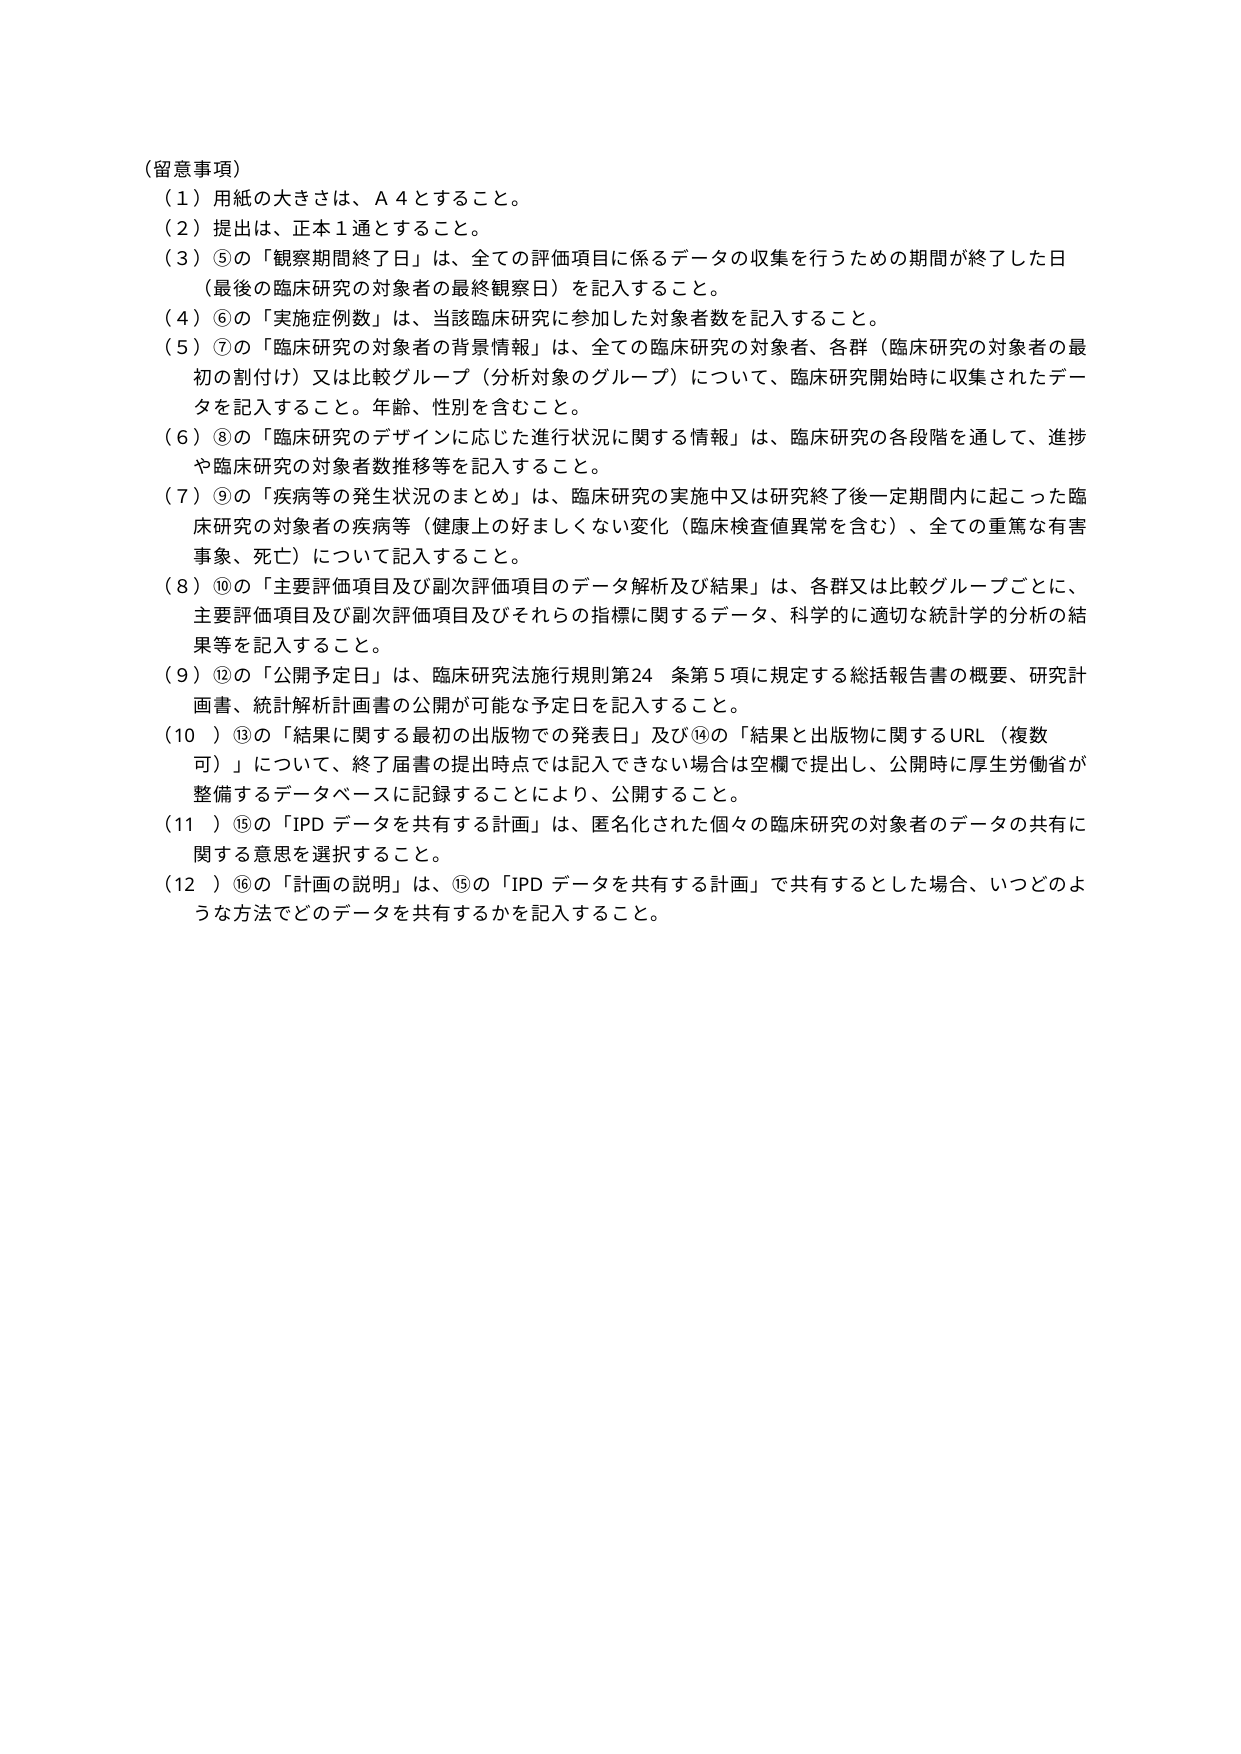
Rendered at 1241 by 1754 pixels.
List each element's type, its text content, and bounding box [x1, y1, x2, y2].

text （２）提出は、正本１通とすること。 [153, 212, 1089, 242]
text （１）用紙の大きさは、Ａ４とすること。 [153, 183, 1089, 212]
text （留意事項） [134, 153, 1089, 183]
text （５）⑦の「臨床研究の対象者の背景情報」は、全ての臨床研究の対象者、各群（臨床研究の対象者の最初の割付け）又は比較グループ（分析対象のグループ）について、臨床研究開始時に収集されたデータを記入すること。年齢、性別を含むこと。 [153, 332, 1089, 421]
text （６）⑧の「臨床研究のデザインに応じた進行状況に関する情報」は、臨床研究の各段階を通して、進捗や臨床研究の対象者数推移等を記入すること。 [153, 421, 1089, 481]
text （９）⑫の「公開予定日」は、臨床研究法施行規則第24条第５項に規定する総括報告書の概要、研究計画書、統計解析計画書の公開が可能な予定日を記入すること。 [153, 659, 1089, 719]
text （３）⑤の「観察期間終了日」は、全ての評価項目に係るデータの収集を行うための期間が終了した日（最後の臨床研究の対象者の最終観察日）を記入すること。 [153, 242, 1089, 302]
text （４）⑥の「実施症例数」は、当該臨床研究に参加した対象者数を記入すること。 [153, 302, 1089, 332]
text （10）⑬の「結果に関する最初の出版物での発表日」及び⑭の「結果と出版物に関するURL（複数可）」について、終了届書の提出時点では記入できない場合は空欄で提出し、公開時に厚生労働省が整備するデータベースに記録することにより、公開すること。 [153, 719, 1089, 808]
text （８）⑩の「主要評価項目及び副次評価項目のデータ解析及び結果」は、各群又は比較グループごとに、主要評価項目及び副次評価項目及びそれらの指標に関するデータ、科学的に適切な統計学的分析の結果等を記入すること。 [153, 570, 1089, 659]
text （11）⑮の「IPDデータを共有する計画」は、匿名化された個々の臨床研究の対象者のデータの共有に関する意思を選択すること。 [153, 808, 1089, 868]
text （７）⑨の「疾病等の発生状況のまとめ」は、臨床研究の実施中又は研究終了後一定期間内に起こった臨床研究の対象者の疾病等（健康上の好ましくない変化（臨床検査値異常を含む）、全ての重篤な有害事象、死亡）について記入すること。 [153, 481, 1089, 570]
text （12）⑯の「計画の説明」は、⑮の「IPDデータを共有する計画」で共有するとした場合、いつどのような方法でどのデータを共有するかを記入すること。 [153, 868, 1089, 927]
